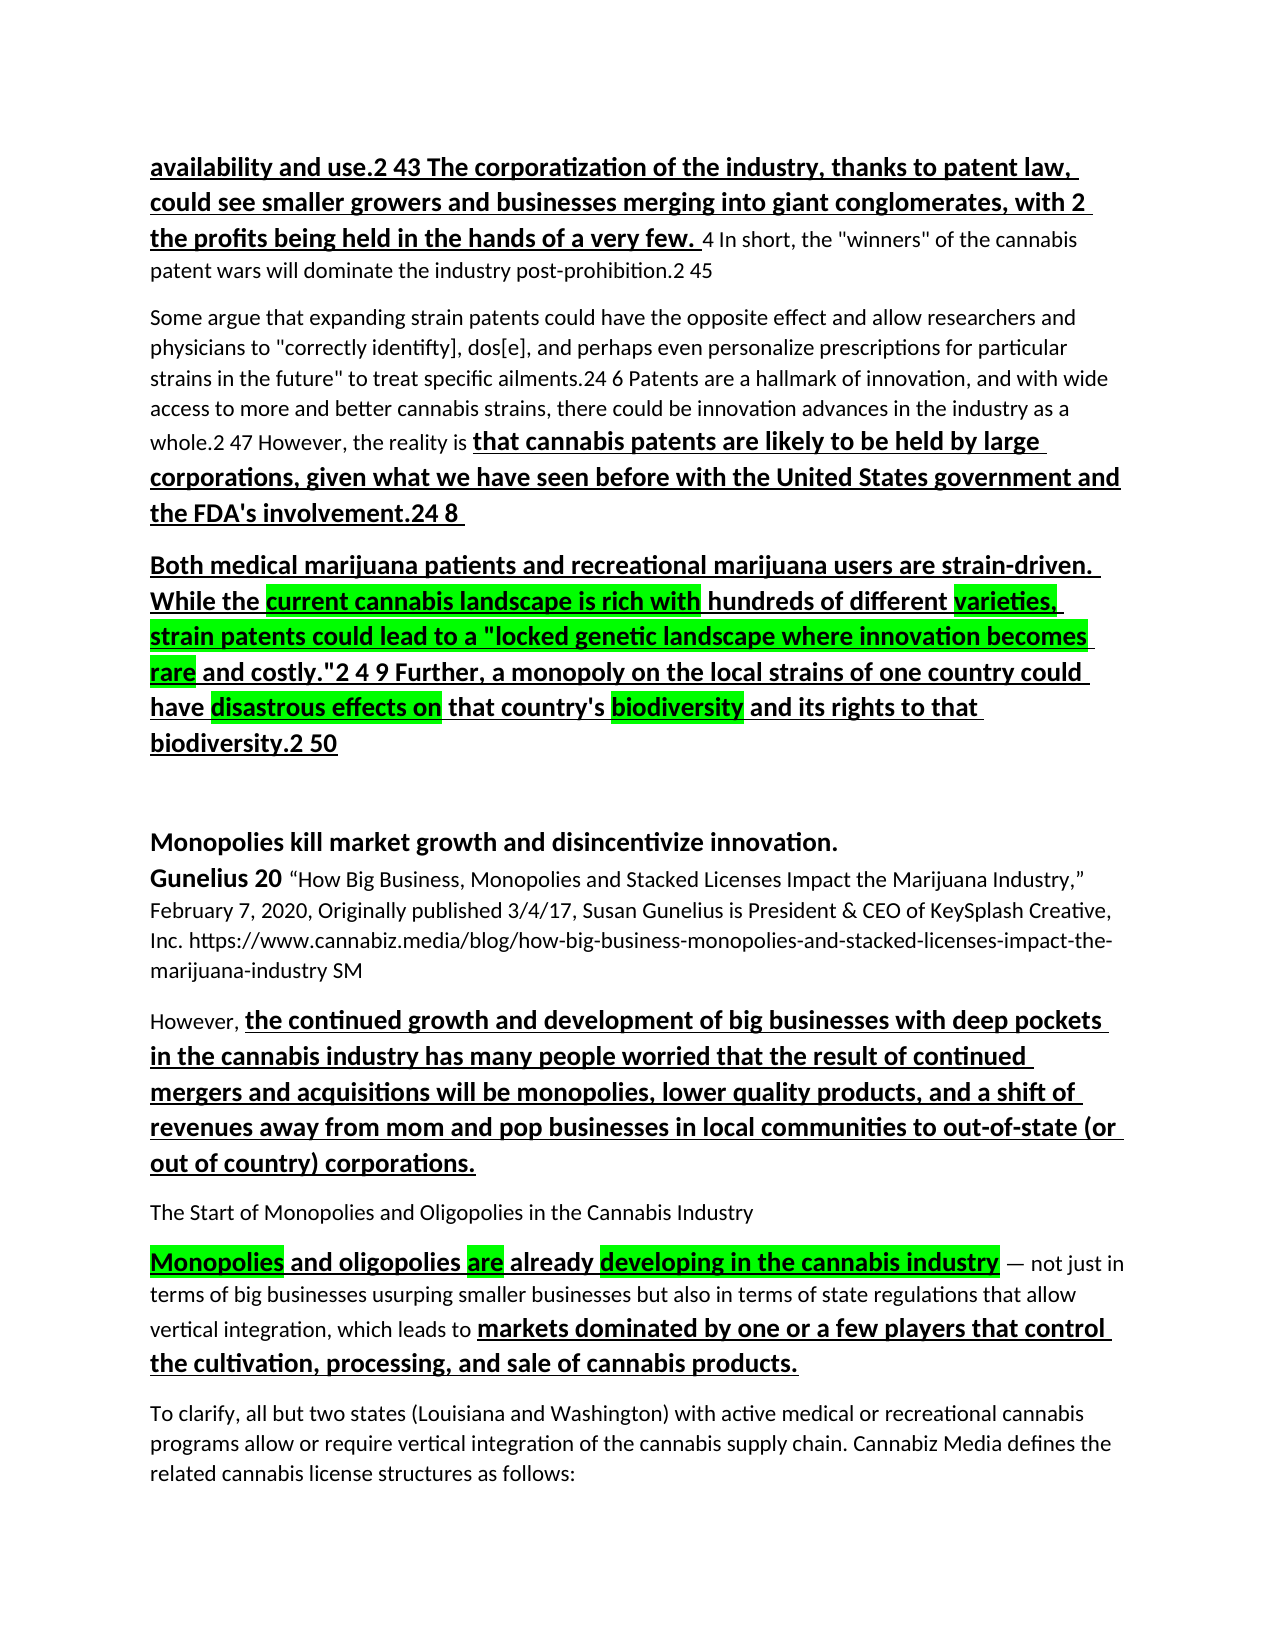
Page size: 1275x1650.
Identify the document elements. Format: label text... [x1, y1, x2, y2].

text Monopolies and oligopolies are already developing in the cannabis industry — not just in terms of big businesses usurping smaller businesses but also in terms of state regulations that allow vertical integration, which leads to markets dominated by one or a few players that control the cultivation, processing, and sale of cannabis products. [150, 1245, 1125, 1380]
text However, the continued growth and development of big businesses with deep pockets in the cannabis industry has many people worried that the result of continued mergers and acquisitions will be monopolies, lower quality products, and a shift of revenues away from mom and pop businesses in local communities to out-of-state (or out of country) corporations. [150, 1003, 1125, 1179]
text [150, 150, 1125, 284]
text Gunelius 20 “How Big Business, Monopolies and Stacked Licenses Impact the Marijuana Industry,” February 7, 2020, Originally published 3/4/17, Susan Gunelius is President & CEO of KeySplash Creative, Inc. https://www.cannabiz.media/blog/how-big-business-monopolies-and-stacked-licenses-impact-the-marijuana-industry SM [150, 861, 1125, 985]
text Both medical marijuana patients and recreational marijuana users are strain-driven. While the current cannabis landscape is rich with hundreds of different varieties, strain patents could lead to a "locked genetic landscape where innovation becomes rare and costly."2 4 9 Further, a monopoly on the local strains of one country could have disastrous effects on that country's biodiversity and its rights to that biodiversity.2 50 [150, 548, 1125, 759]
text The Start of Monopolies and Oligopolies in the Cannabis Industry [150, 1198, 1125, 1226]
text To clarify, all but two states (Louisiana and Washington) with active medical or recreational cannabis programs allow or require vertical integration of the cannabis supply chain. Cannabiz Media defines the related cannabis license structures as follows: [150, 1399, 1125, 1487]
subtitle Monopolies kill market growth and disincentivize innovation. [150, 825, 1125, 858]
text Some argue that expanding strain patents could have the opposite effect and allow researchers and physicians to "correctly identifty], dos[e], and perhaps even personalize prescriptions for particular strains in the future" to treat specific ailments.24 6 Patents are a hallmark of innovation, and with wide access to more and better cannabis strains, there could be innovation advances in the industry as a whole.2 47 However, the reality is that cannabis patents are likely to be held by large corporations, given what we have seen before with the United States government and the FDA's involvement.24 8 [150, 303, 1125, 529]
